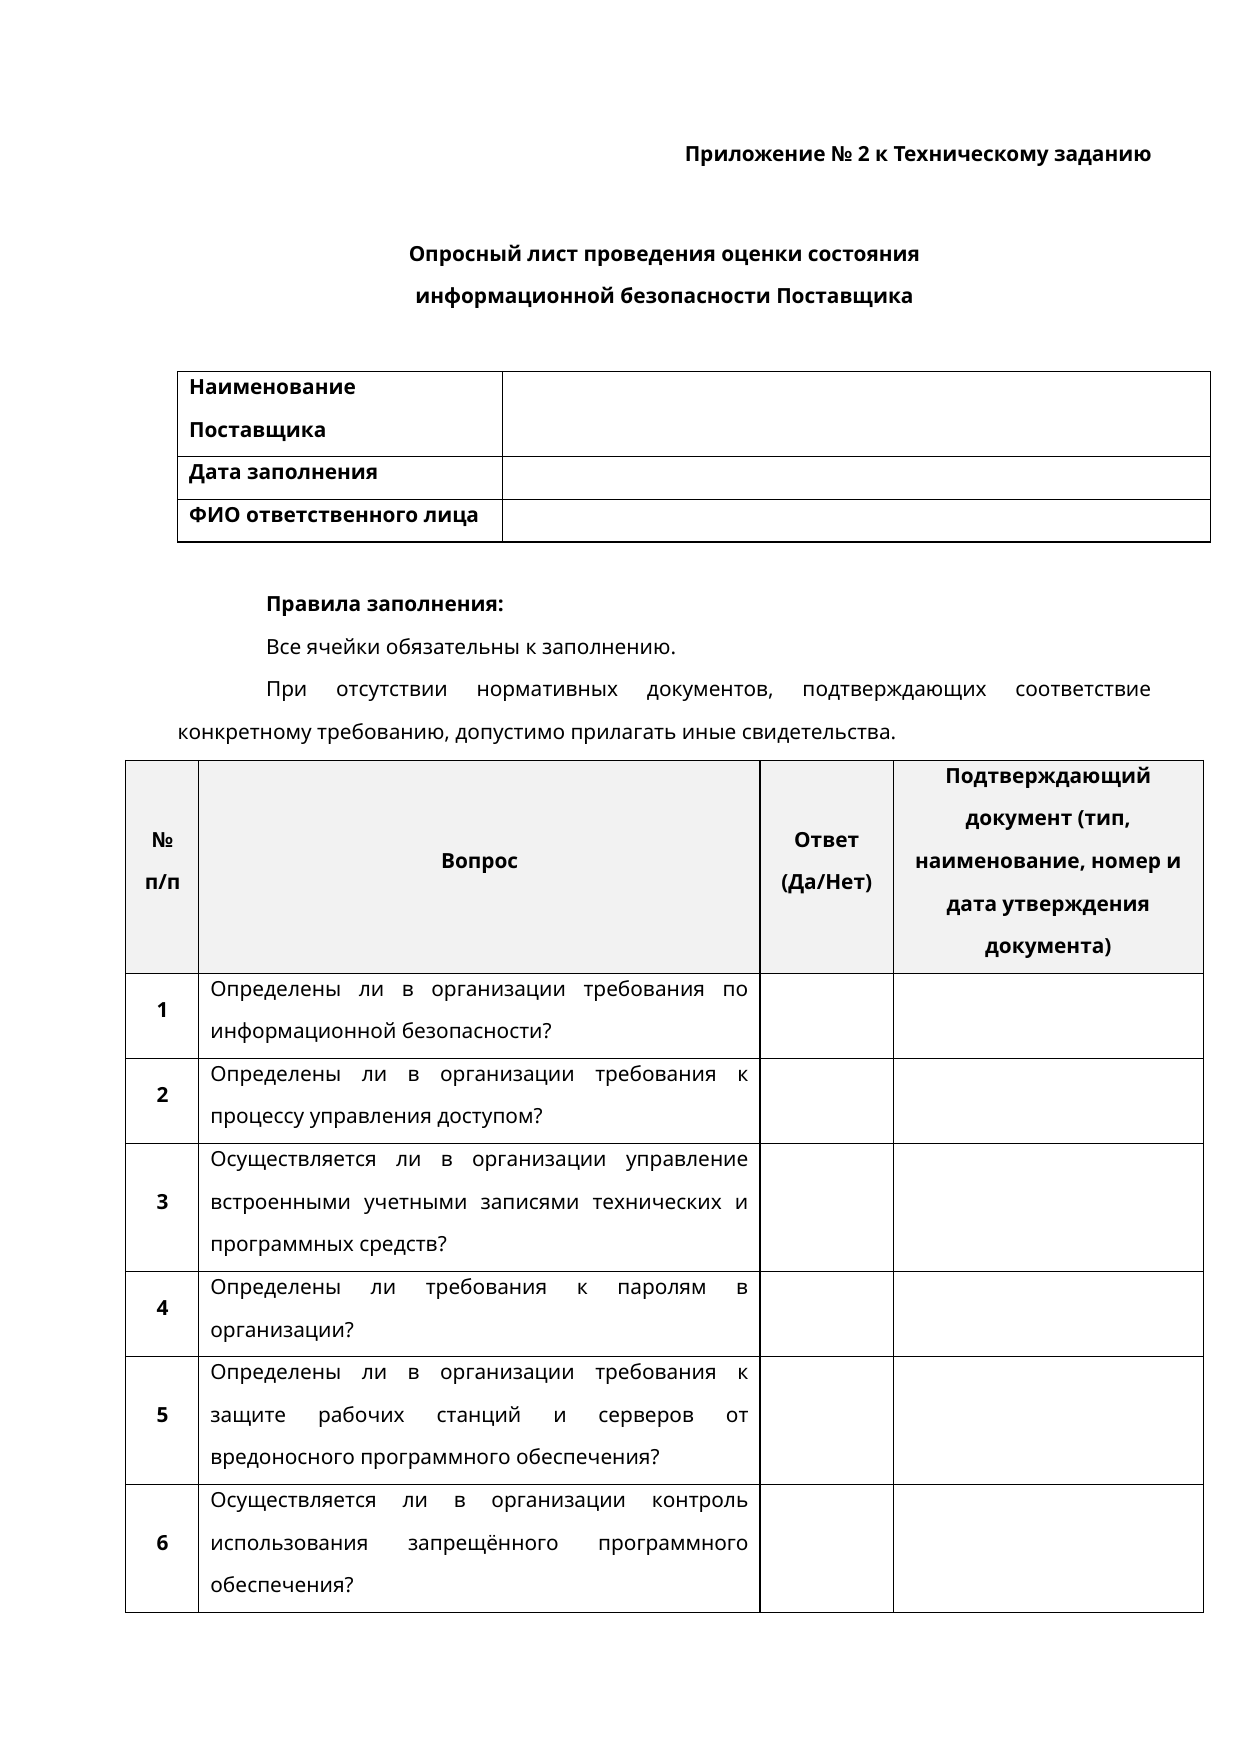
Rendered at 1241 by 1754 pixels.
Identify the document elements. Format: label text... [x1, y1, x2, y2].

table_cell Осуществляется ли в организации управление встроенными учетными записями технических и программных средств? [199, 1144, 759, 1271]
table_cell [761, 1272, 893, 1356]
table_cell Определены ли в организации требования к процессу управления доступом? [199, 1059, 759, 1143]
text Все ячейки обязательны к заполнению. [177, 632, 1152, 660]
text Опросный лист проведения оценки состояния [177, 239, 1152, 267]
table_cell ФИО ответственного лица [178, 500, 502, 541]
subtitle Приложение № 2 к Техническому заданию [177, 139, 1152, 167]
table_cell [761, 1485, 893, 1612]
table_cell [761, 1357, 893, 1484]
table_header Ответ (Да/Нет) [761, 761, 893, 973]
table_header Вопрос [199, 761, 759, 973]
table_cell [894, 1144, 1203, 1271]
text Правила заполнения: [177, 589, 1152, 618]
table_cell 2 [126, 1059, 198, 1143]
table_cell [761, 1059, 893, 1143]
table_cell Дата заполнения [178, 457, 502, 499]
table_cell Определены ли в организации требования к защите рабочих станций и серверов от вредоносного программного обеспечения? [199, 1357, 759, 1484]
table_cell 5 [126, 1357, 198, 1484]
table_cell [761, 974, 893, 1058]
table_cell Определены ли требования к паролям в организации? [199, 1272, 759, 1356]
table_cell [503, 500, 1210, 541]
table_cell 6 [126, 1485, 198, 1612]
table_cell [894, 1357, 1203, 1484]
table_header Подтверждающий документ (тип, наименование, номер и дата утверждения документа) [894, 761, 1203, 973]
table_cell [894, 1059, 1203, 1143]
table_cell [894, 1485, 1203, 1612]
table_cell [894, 1272, 1203, 1356]
table_cell [761, 1144, 893, 1271]
table_cell [894, 974, 1203, 1058]
text При отсутствии нормативных документов, подтверждающих соответствие конкретному требованию, допустимо прилагать иные свидетельства. [177, 674, 1152, 746]
table_cell Осуществляется ли в организации контроль использования запрещённого программного обеспечения? [199, 1485, 759, 1612]
table_cell Определены ли в организации требования по информационной безопасности? [199, 974, 759, 1058]
table_header Наименование Поставщика [178, 372, 502, 456]
table_header [503, 372, 1210, 456]
table_cell 4 [126, 1272, 198, 1356]
table_cell 1 [126, 974, 198, 1058]
table_cell 3 [126, 1144, 198, 1271]
table_header № п/п [126, 761, 198, 973]
table_cell [503, 457, 1210, 499]
text информационной безопасности Поставщика [177, 282, 1152, 310]
